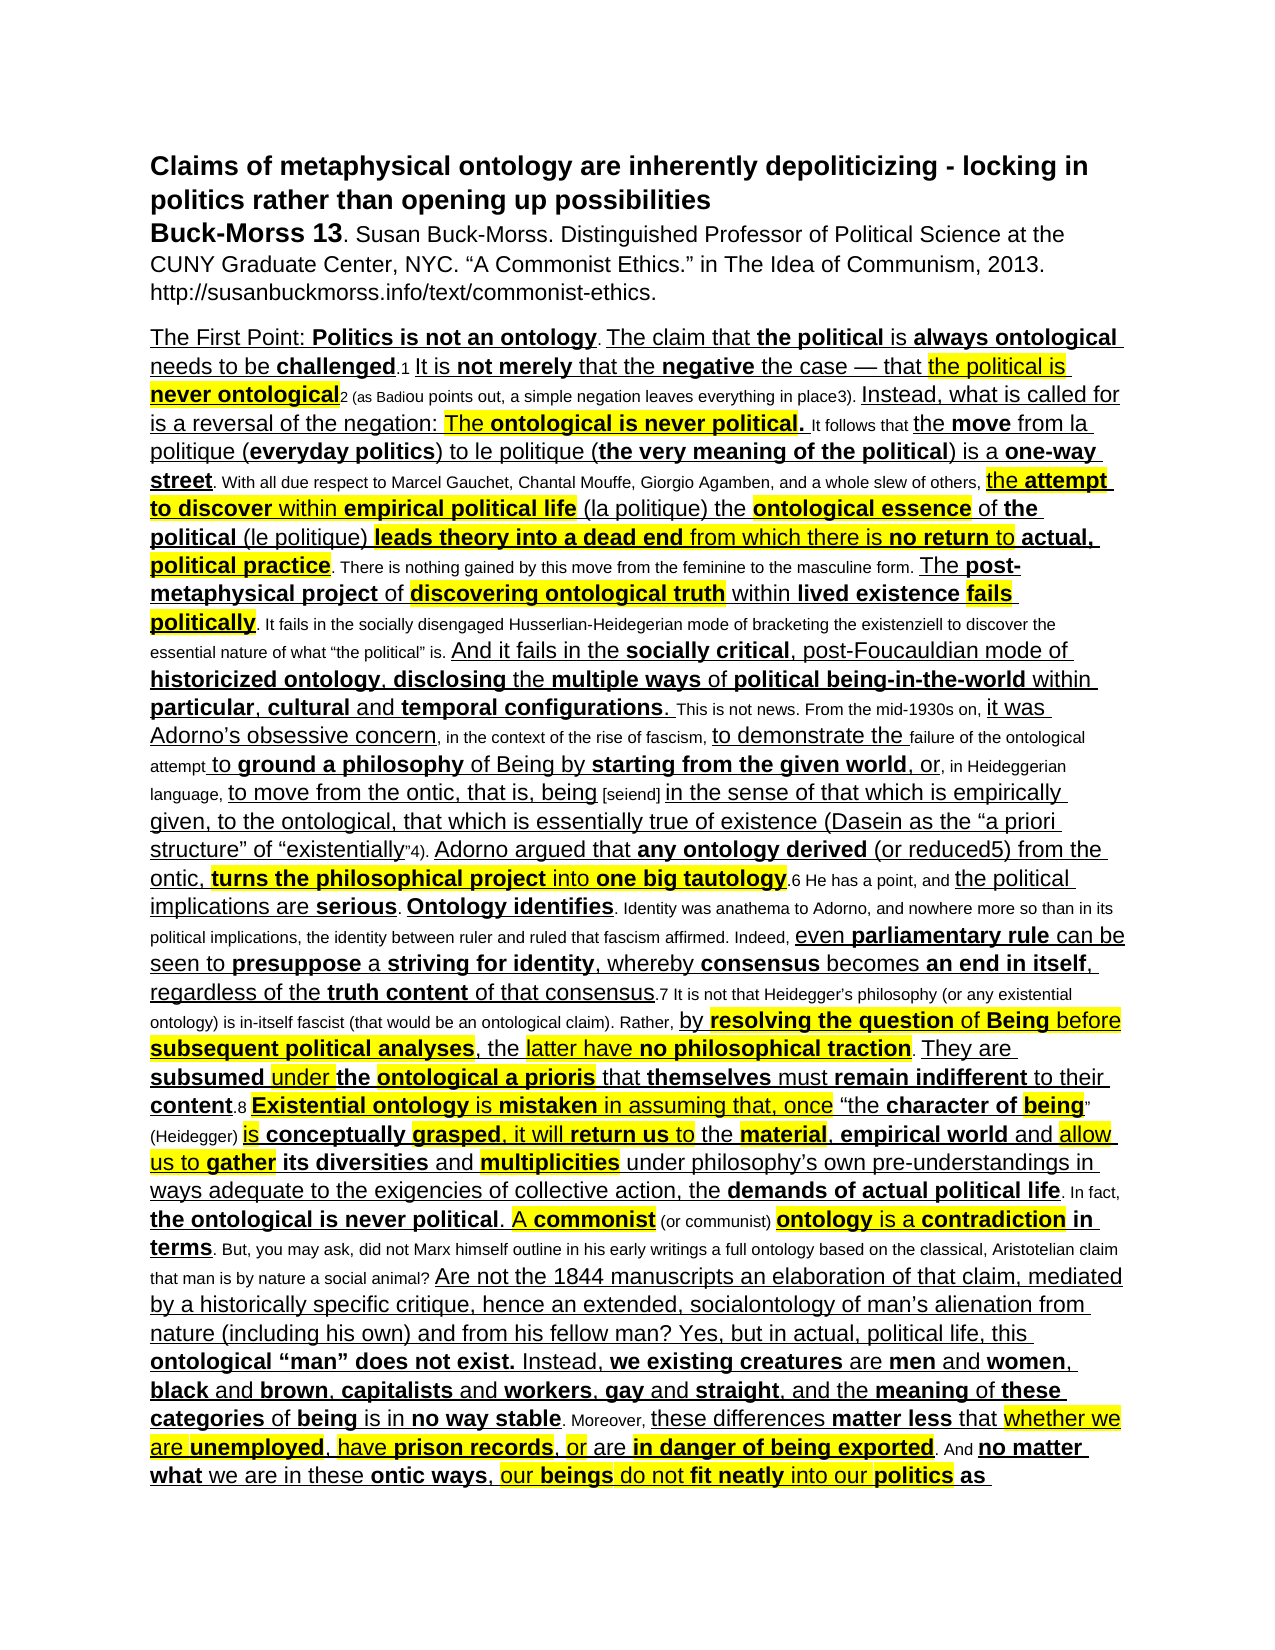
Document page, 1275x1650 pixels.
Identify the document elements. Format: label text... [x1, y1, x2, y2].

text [150, 324, 1125, 1488]
text Claims of metaphysical ontology are inherently depoliticizing - locking in politics rather than opening up possibilities [150, 150, 1125, 215]
text Buck-Morss 13. Susan Buck-Morss. Distinguished Professor of Political Science at the CUNY Graduate Center, NYC. “A Commonist Ethics.” in The Idea of Communism, 2013. http://susanbuckmorss.info/text/commonist-ethics. [150, 217, 1125, 306]
